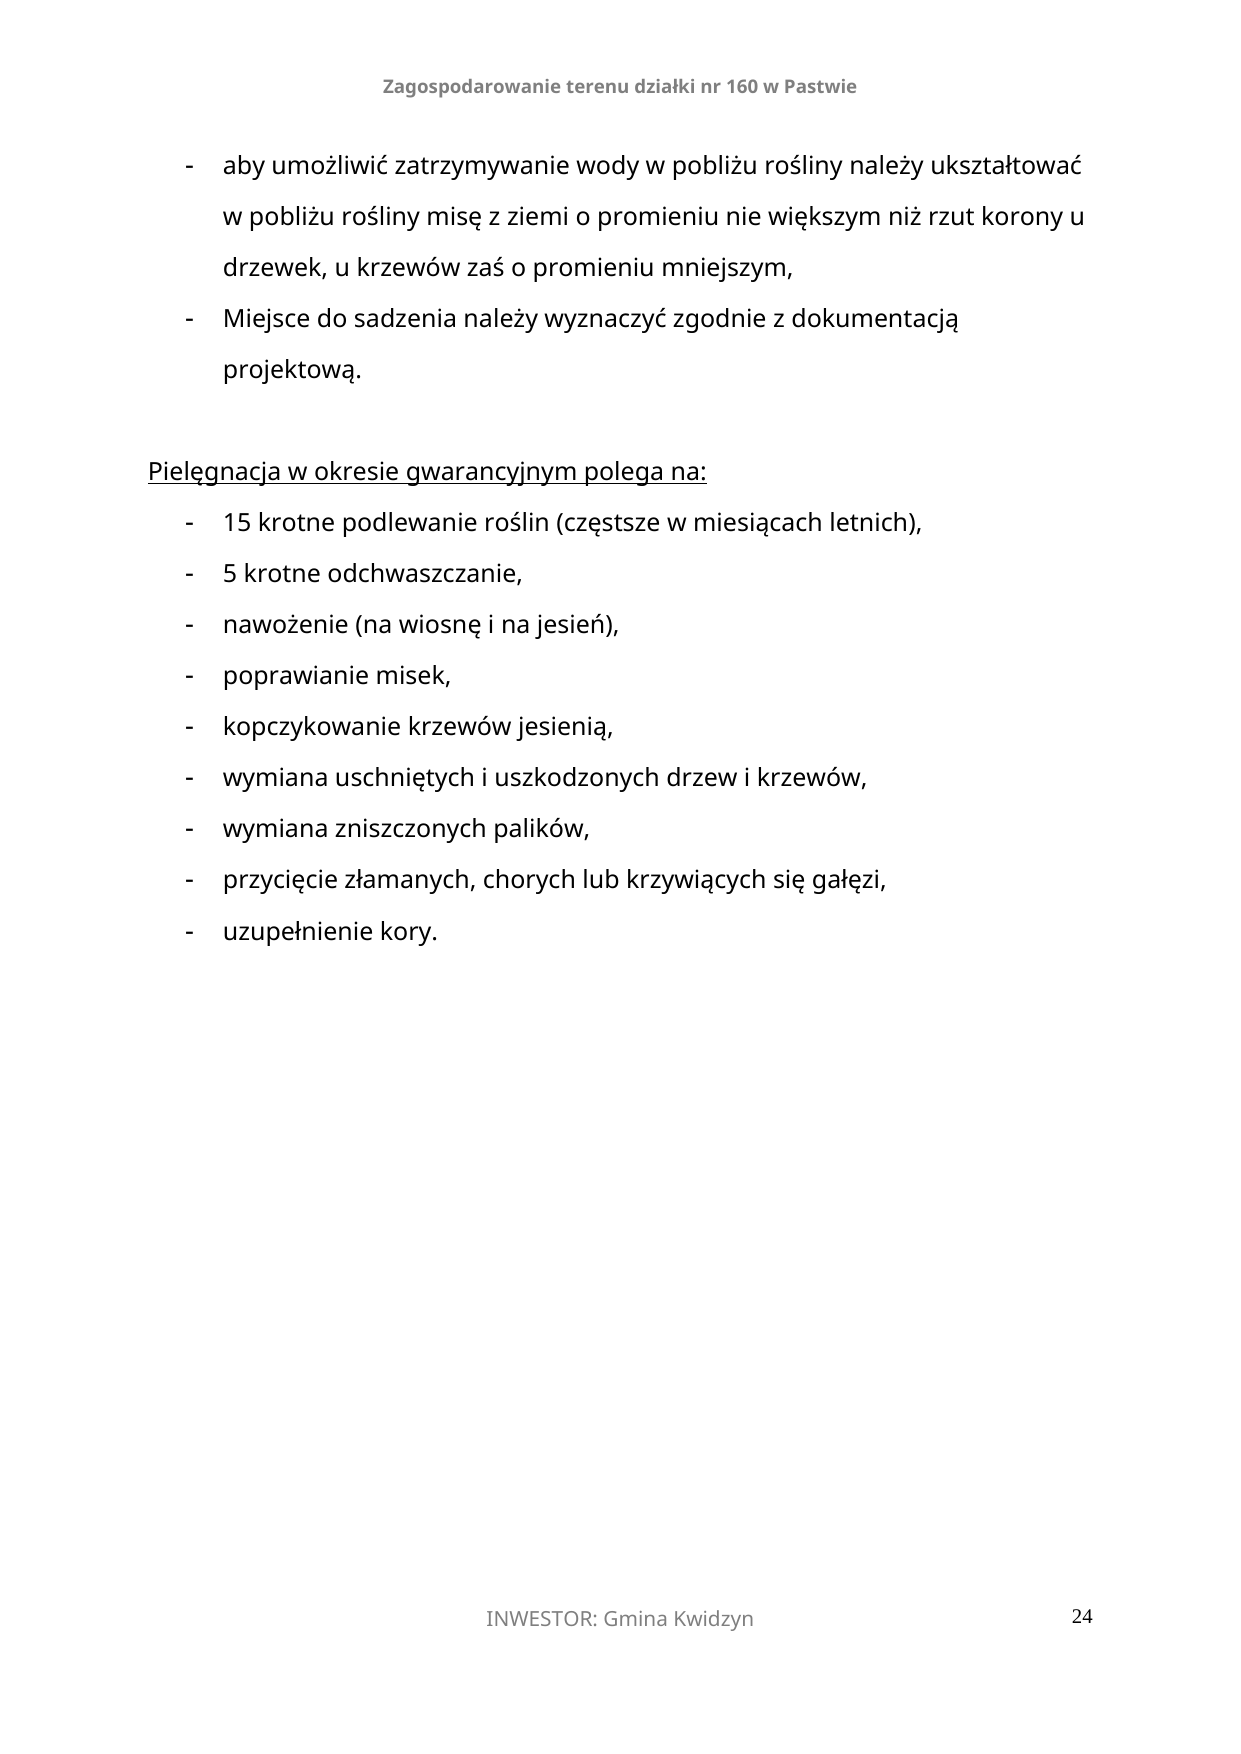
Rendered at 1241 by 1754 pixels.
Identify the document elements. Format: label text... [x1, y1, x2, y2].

list kopczykowanie krzewów jesienią, [185, 709, 1093, 743]
list Miejsce do sadzenia należy wyznaczyć zgodnie z dokumentacją projektową. [185, 301, 1093, 386]
list przycięcie złamanych, chorych lub krzywiących się gałęzi, [185, 862, 1093, 896]
list wymiana zniszczonych palików, [185, 811, 1093, 845]
list 5 krotne odchwaszczanie, [185, 556, 1093, 590]
list nawożenie (na wiosnę i na jesień), [185, 607, 1093, 641]
list poprawianie misek, [185, 658, 1093, 692]
list wymiana uschniętych i uszkodzonych drzew i krzewów, [185, 760, 1093, 794]
list aby umożliwić zatrzymywanie wody w pobliżu rośliny należy ukształtować w pobliżu rośliny misę z ziemi o promieniu nie większym niż rzut korony u drzewek, u krzewów zaś o promieniu mniejszym, [185, 148, 1093, 284]
list uzupełnienie kory. [185, 913, 1093, 947]
list 15 krotne podlewanie roślin (częstsze w miesiącach letnich), [185, 505, 1093, 539]
text Pielęgnacja w okresie gwarancyjnym polega na: [148, 454, 1093, 488]
